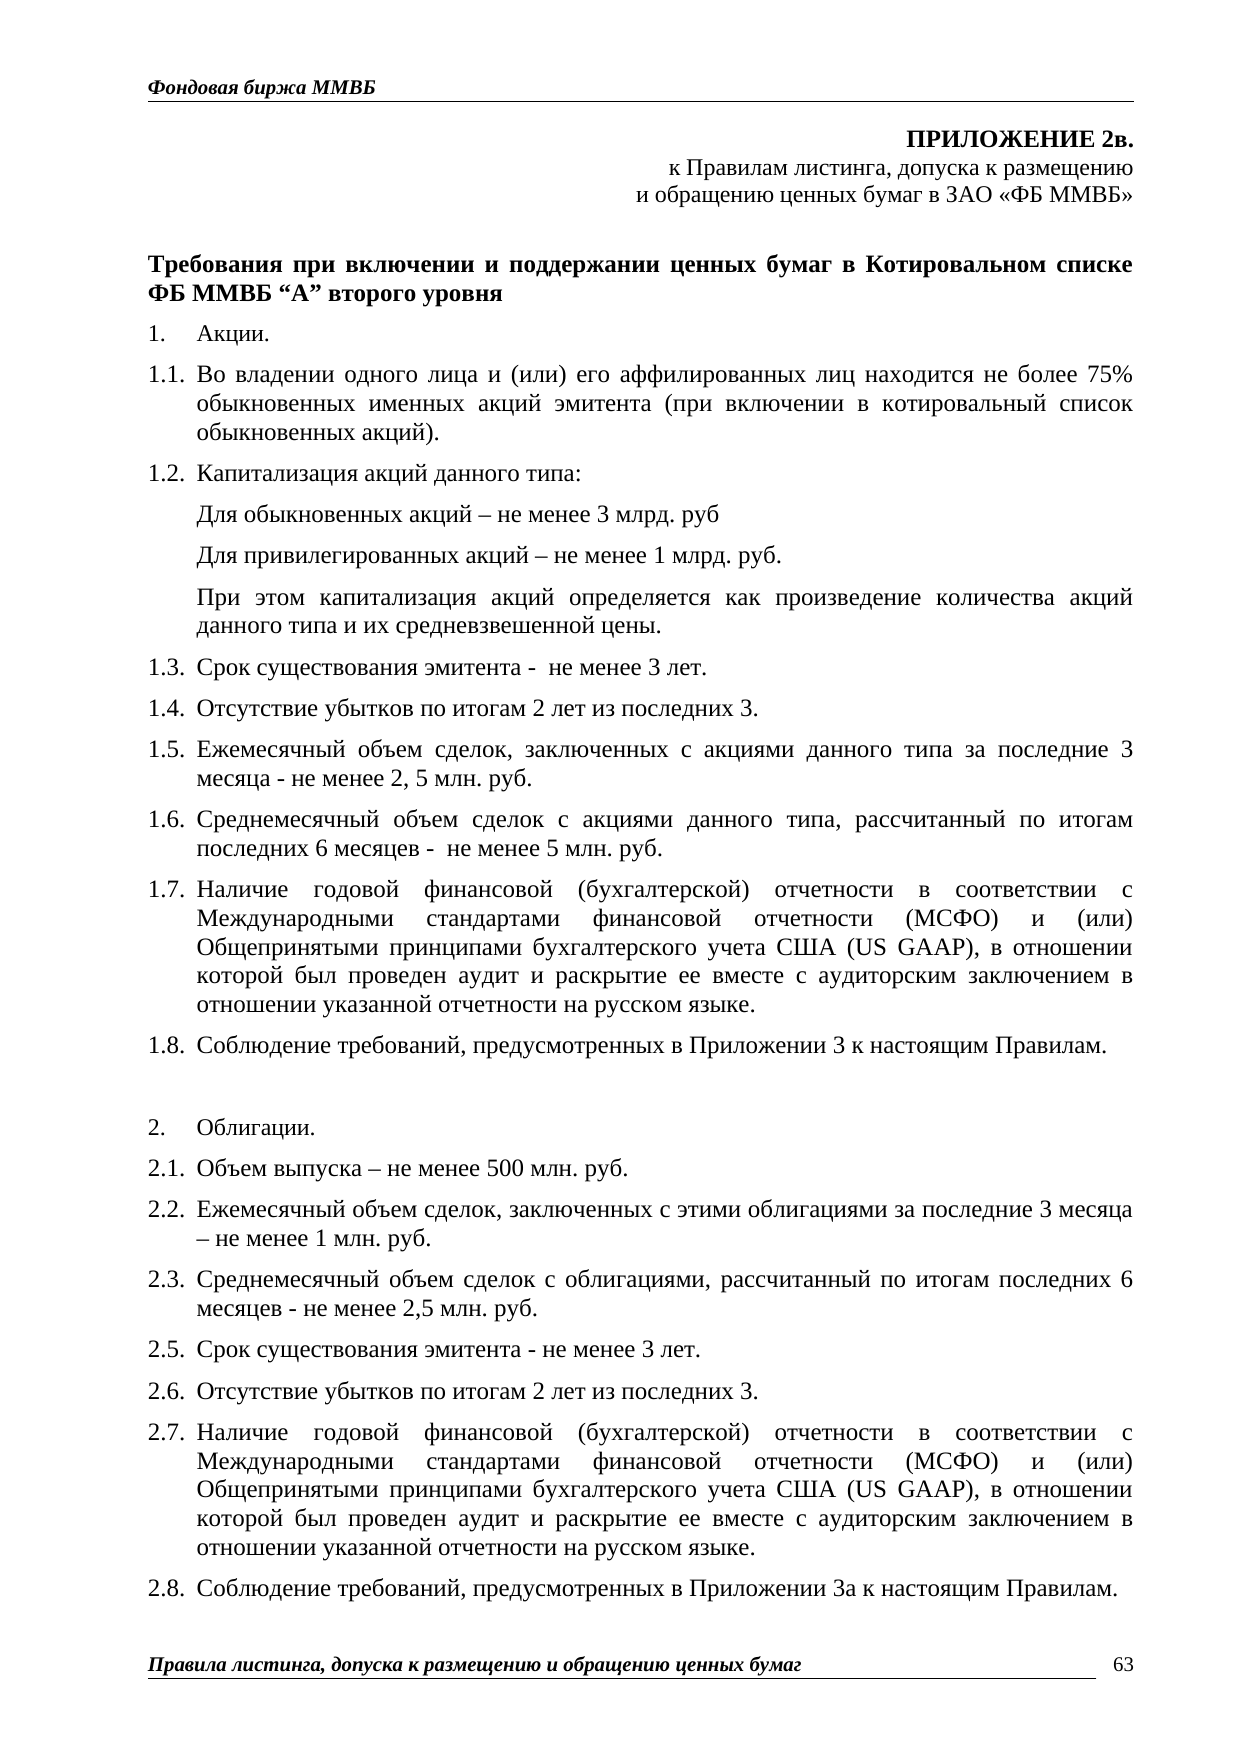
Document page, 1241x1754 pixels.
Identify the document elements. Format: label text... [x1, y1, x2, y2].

text 2.6. Отсутствие убытков по итогам 2 лет из последних 3. [148, 1376, 1134, 1404]
text 2. Облигации. [148, 1113, 1134, 1141]
text 2.8. Соблюдение требований, предусмотренных в Приложении 3а к настоящим Правилам. [148, 1573, 1134, 1602]
text 2.1. Объем выпуска – не менее 500 млн. руб. [148, 1153, 1134, 1182]
text ПРИЛОЖЕНИЕ 2в. [148, 124, 1134, 153]
text 2.7. Наличие годовой финансовой (бухгалтерской) отчетности в соответствии с Международными стандартами финансовой отчетности (МСФО) и (или) Общепринятыми принципами бухгалтерского учета США (US GAAP), в отношении которой был проведен аудит и раскрытие ее вместе с аудиторским заключением в отношении указанной отчетности на русском языке. [148, 1417, 1134, 1561]
text 1.1. Во владении одного лица и (или) его аффилированных лиц находится не более 75% обыкновенных именных акций эмитента (при включении в котировальный список обыкновенных акций). [148, 359, 1134, 446]
list Соблюдение требований, предусмотренных в Приложении 3 к настоящим Правилам. [148, 1031, 1134, 1059]
text При этом капитализация акций определяется как произведение количества акций данного типа и их средневзвешенной цены. [196, 582, 1134, 639]
text Для привилегированных акций – не менее 1 млрд. руб. [196, 541, 1134, 569]
text 2.5. Срок существования эмитента - не менее 3 лет. [148, 1334, 1134, 1363]
text к Правилам листинга, допуска к размещению [148, 153, 1134, 180]
list Ежемесячный объем сделок, заключенных с акциями данного типа за последние 3 месяца - не менее 2, 5 млн. руб. [148, 734, 1134, 792]
text Для обыкновенных акций – не менее 3 млрд. руб [196, 499, 1134, 528]
text 1. Акции. [148, 319, 1134, 347]
list Наличие годовой финансовой (бухгалтерской) отчетности в соответствии с Международными стандартами финансовой отчетности (МСФО) и (или) Общепринятыми принципами бухгалтерского учета США (US GAAP), в отношении которой был проведен аудит и раскрытие ее вместе с аудиторским заключением в отношении указанной отчетности на русском языке. [148, 874, 1134, 1018]
list Среднемесячный объем сделок с акциями данного типа, рассчитанный по итогам последних 6 месяцев - не менее 5 млн. руб. [148, 804, 1134, 862]
text 2.2. Ежемесячный объем сделок, заключенных с этими облигациями за последние 3 месяца – не менее 1 млн. руб. [148, 1194, 1134, 1252]
text 1.4. Отсутствие убытков по итогам 2 лет из последних 3. [148, 693, 1134, 722]
text 2.3. Среднемесячный объем сделок с облигациями, рассчитанный по итогам последних 6 месяцев - не менее 2,5 млн. руб. [148, 1264, 1134, 1322]
text и обращению ценных бумаг в ЗАО «ФБ ММВБ» [148, 180, 1134, 208]
text 1.3. Срок существования эмитента - не менее 3 лет. [148, 652, 1134, 681]
text 1.2. Капитализация акций данного типа: [148, 458, 1134, 487]
text Требования при включении и поддержании ценных бумаг в Котировальном списке ФБ ММВБ “А” второго уровня [148, 249, 1134, 307]
